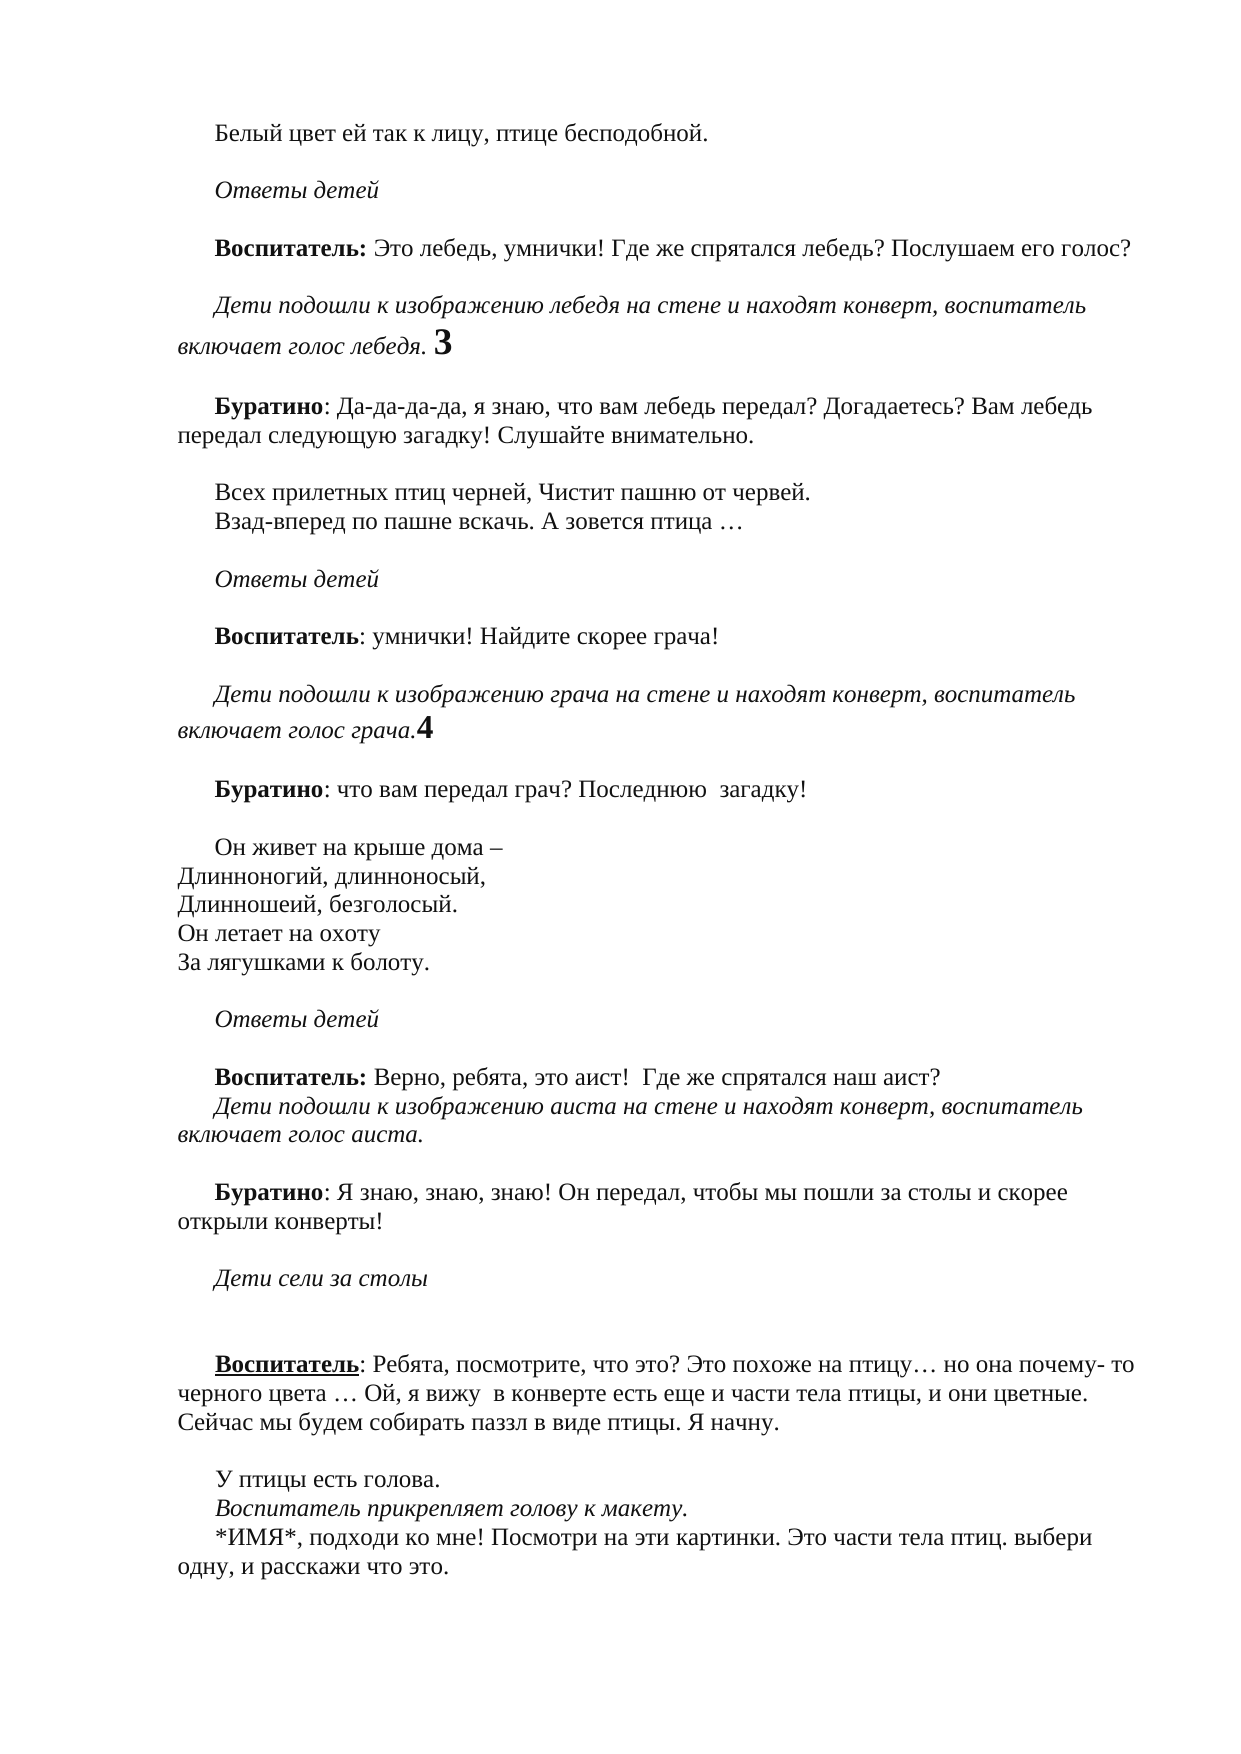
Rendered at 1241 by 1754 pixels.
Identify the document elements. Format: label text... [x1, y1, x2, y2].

text Буратино: Да-да-да-да, я знаю, что вам лебедь передал? Догадаетесь? Вам лебедь передал следующую загадку! Слушайте внимательно. [177, 391, 1152, 449]
text Ответы детей [177, 1004, 1152, 1033]
text Ответы детей [177, 176, 1152, 204]
text Воспитатель: умнички! Найдите скорее грача! [177, 621, 1152, 650]
text Всех прилетных птиц черней, Чистит пашню от червей. [177, 477, 1152, 506]
text Воспитатель: Верно, ребята, это аист! Где же спрятался наш аист? [177, 1062, 1152, 1091]
text *ИМЯ*, подходи ко мне! Посмотри на эти картинки. Это части тела птиц. выбери одну, и расскажи что это. [177, 1522, 1152, 1579]
text Дети сели за столы [177, 1263, 1152, 1292]
text Воспитатель: Ребята, посмотрите, что это? Это похоже на птицу… но она почему- то черного цвета … Ой, я вижу в конверте есть еще и части тела птицы, и они цветные. Сейчас мы будем собирать паззл в виде птицы. Я начну. [177, 1349, 1152, 1436]
text Ответы детей [177, 564, 1152, 592]
text У птицы есть голова. [177, 1464, 1152, 1493]
text Он живет на крыше дома – Длинноногий, длинноносый, Длинношеий, безголосый. Он летает на охоту За лягушками к болоту. [177, 832, 1152, 976]
text Буратино: Я знаю, знаю, знаю! Он передал, чтобы мы пошли за столы и скорее открыли конверты! [177, 1177, 1152, 1234]
text Взад-вперед по пашне вскачь. А зовется птица … [177, 506, 1152, 535]
text Дети подошли к изображению грача на стене и находят конверт, воспитатель включает голос грача.4 [177, 679, 1152, 746]
text Белый цвет ей так к лицу, птице бесподобной. [177, 118, 1152, 147]
text Воспитатель: Это лебедь, умнички! Где же спрятался лебедь? Послушаем его голос? [177, 233, 1152, 262]
text Буратино: что вам передал грач? Последнюю загадку! [177, 774, 1152, 803]
text Дети подошли к изображению аиста на стене и находят конверт, воспитатель включает голос аиста. [177, 1091, 1152, 1148]
text Дети подошли к изображению лебедя на стене и находят конверт, воспитатель включает голос лебедя. 3 [177, 291, 1152, 362]
text Воспитатель прикрепляет голову к макету. [177, 1493, 1152, 1522]
